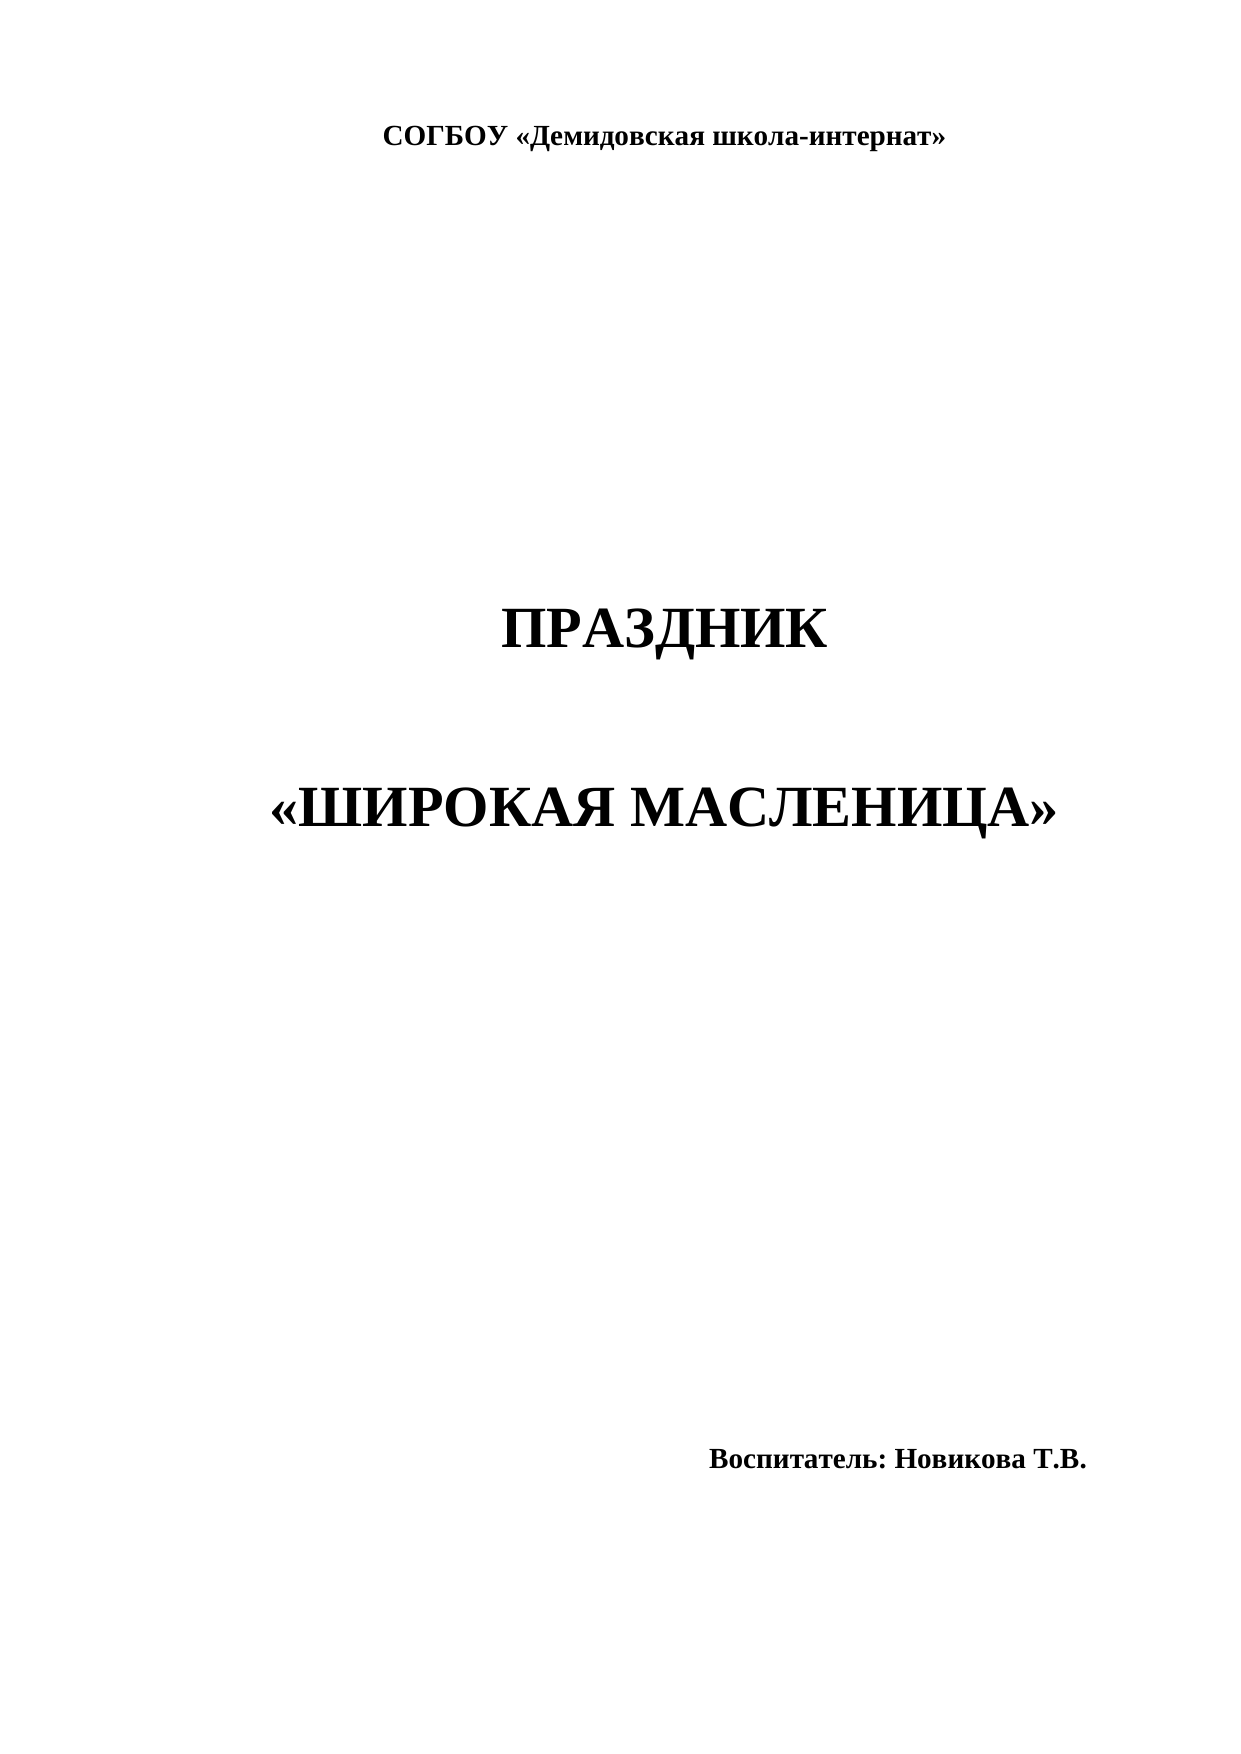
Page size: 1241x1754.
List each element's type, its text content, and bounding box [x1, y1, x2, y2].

text ПРАЗДНИК [177, 593, 1152, 661]
text «ШИРОКАЯ МАСЛЕНИЦА» [177, 772, 1152, 839]
text СОГБОУ «Демидовская школа-интернат» [177, 118, 1152, 152]
text Воспитатель: Новикова Т.В. [177, 1442, 1152, 1475]
